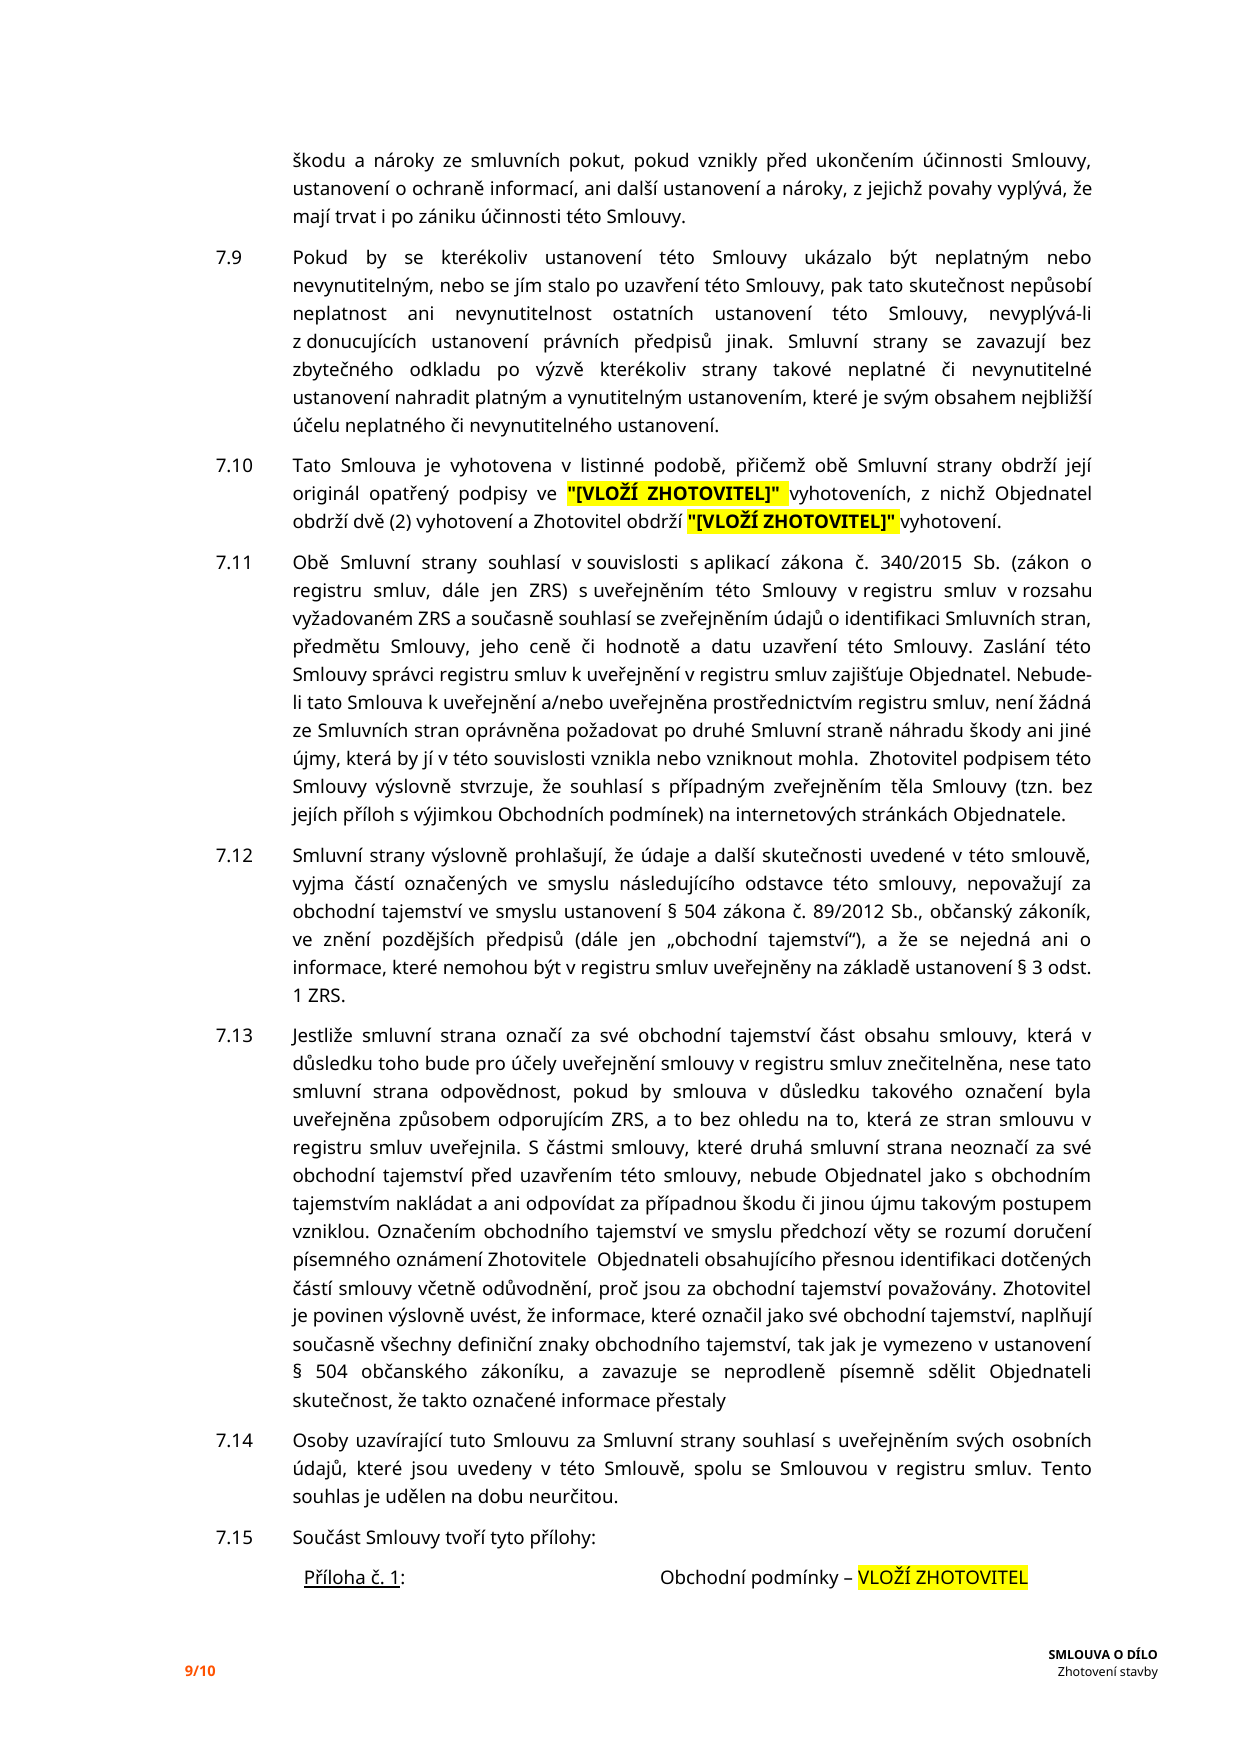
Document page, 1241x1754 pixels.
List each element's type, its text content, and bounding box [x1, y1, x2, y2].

text Osoby uzavírající tuto Smlouvu za Smluvní strany souhlasí s uveřejněním svých osobních údajů, které jsou uvedeny v této Smlouvě, spolu se Smlouvou v registru smluv. Tento souhlas je udělen na dobu neurčitou. [216, 1427, 1093, 1509]
text Jestliže smluvní strana označí za své obchodní tajemství část obsahu smlouvy, která v důsledku toho bude pro účely uveřejnění smlouvy v registru smluv znečitelněna, nese tato smluvní strana odpovědnost, pokud by smlouva v důsledku takového označení byla uveřejněna způsobem odporujícím ZRS, a to bez ohledu na to, která ze stran smlouvu v registru smluv uveřejnila. S částmi smlouvy, které druhá smluvní strana neoznačí za své obchodní tajemství před uzavřením této smlouvy, nebude Objednatel jako s obchodním tajemstvím nakládat a ani odpovídat za případnou škodu či jinou újmu takovým postupem vzniklou. Označením obchodního tajemství ve smyslu předchozí věty se rozumí doručení písemného oznámení Zhotovitele Objednateli obsahujícího přesnou identifikaci dotčených částí smlouvy včetně odůvodnění, proč jsou za obchodní tajemství považovány. Zhotovitel je povinen výslovně uvést, že informace, které označil jako své obchodní tajemství, naplňují současně všechny definiční znaky obchodního tajemství, tak jak je vymezeno v ustanovení § 504 občanského zákoníku, a zavazuje se neprodleně písemně sdělit Objednateli skutečnost, že takto označené informace přestaly [216, 1023, 1093, 1412]
text Smluvní strany výslovně prohlašují, že údaje a další skutečnosti uvedené v této smlouvě, vyjma částí označených ve smyslu následujícího odstavce této smlouvy, nepovažují za obchodní tajemství ve smyslu ustanovení § 504 zákona č. 89/2012 Sb., občanský zákoník, ve znění pozdějších předpisů (dále jen „obchodní tajemství“), a že se nejedná ani o informace, které nemohou být v registru smluv uveřejněny na základě ustanovení § 3 odst. 1 ZRS. [216, 842, 1093, 1008]
text Součást Smlouvy tvoří tyto přílohy: [216, 1524, 1093, 1549]
text Tato Smlouva je vyhotovena v listinné podobě, přičemž obě Smluvní strany obdrží její originál opatřený podpisy ve vyhotoveních, z nichž Objednatel obdrží dvě (2) vyhotovení a Zhotovitel obdrží vyhotovení. [216, 453, 1093, 534]
table_header Obchodní podmínky – VLOŽÍ ZHOTOVITEL [572, 1565, 1093, 1604]
table_header Příloha č. 1: [216, 1565, 572, 1604]
text Obě Smluvní strany souhlasí v souvislosti s aplikací zákona č. 340/2015 Sb. (zákon o registru smluv, dále jen ZRS) s uveřejněním této Smlouvy v registru smluv v rozsahu vyžadovaném ZRS a současně souhlasí se zveřejněním údajů o identifikaci Smluvních stran, předmětu Smlouvy, jeho ceně či hodnotě a datu uzavření této Smlouvy. Zaslání této Smlouvy správci registru smluv k uveřejnění v registru smluv zajišťuje Objednatel. Nebude-li tato Smlouva k uveřejnění a/nebo uveřejněna prostřednictvím registru smluv, není žádná ze Smluvních stran oprávněna požadovat po druhé Smluvní straně náhradu škody ani jiné újmy, která by jí v této souvislosti vznikla nebo vzniknout mohla. Zhotovitel podpisem této Smlouvy výslovně stvrzuje, že souhlasí s případným zveřejněním těla Smlouvy (tzn. bez jejích příloh s výjimkou Obchodních podmínek) na internetových stránkách Objednatele. [216, 549, 1093, 827]
text Pokud by se kterékoliv ustanovení této Smlouvy ukázalo být neplatným nebo nevynutitelným, nebo se jím stalo po uzavření této Smlouvy, pak tato skutečnost nepůsobí neplatnost ani nevynutitelnost ostatních ustanovení této Smlouvy, nevyplývá-li z donucujících ustanovení právních předpisů jinak. Smluvní strany se zavazují bez zbytečného odkladu po výzvě kterékoliv strany takové neplatné či nevynutitelné ustanovení nahradit platným a vynutitelným ustanovením, které je svým obsahem nejbližší účelu neplatného či nevynutitelného ustanovení. [216, 244, 1093, 438]
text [216, 147, 1093, 229]
